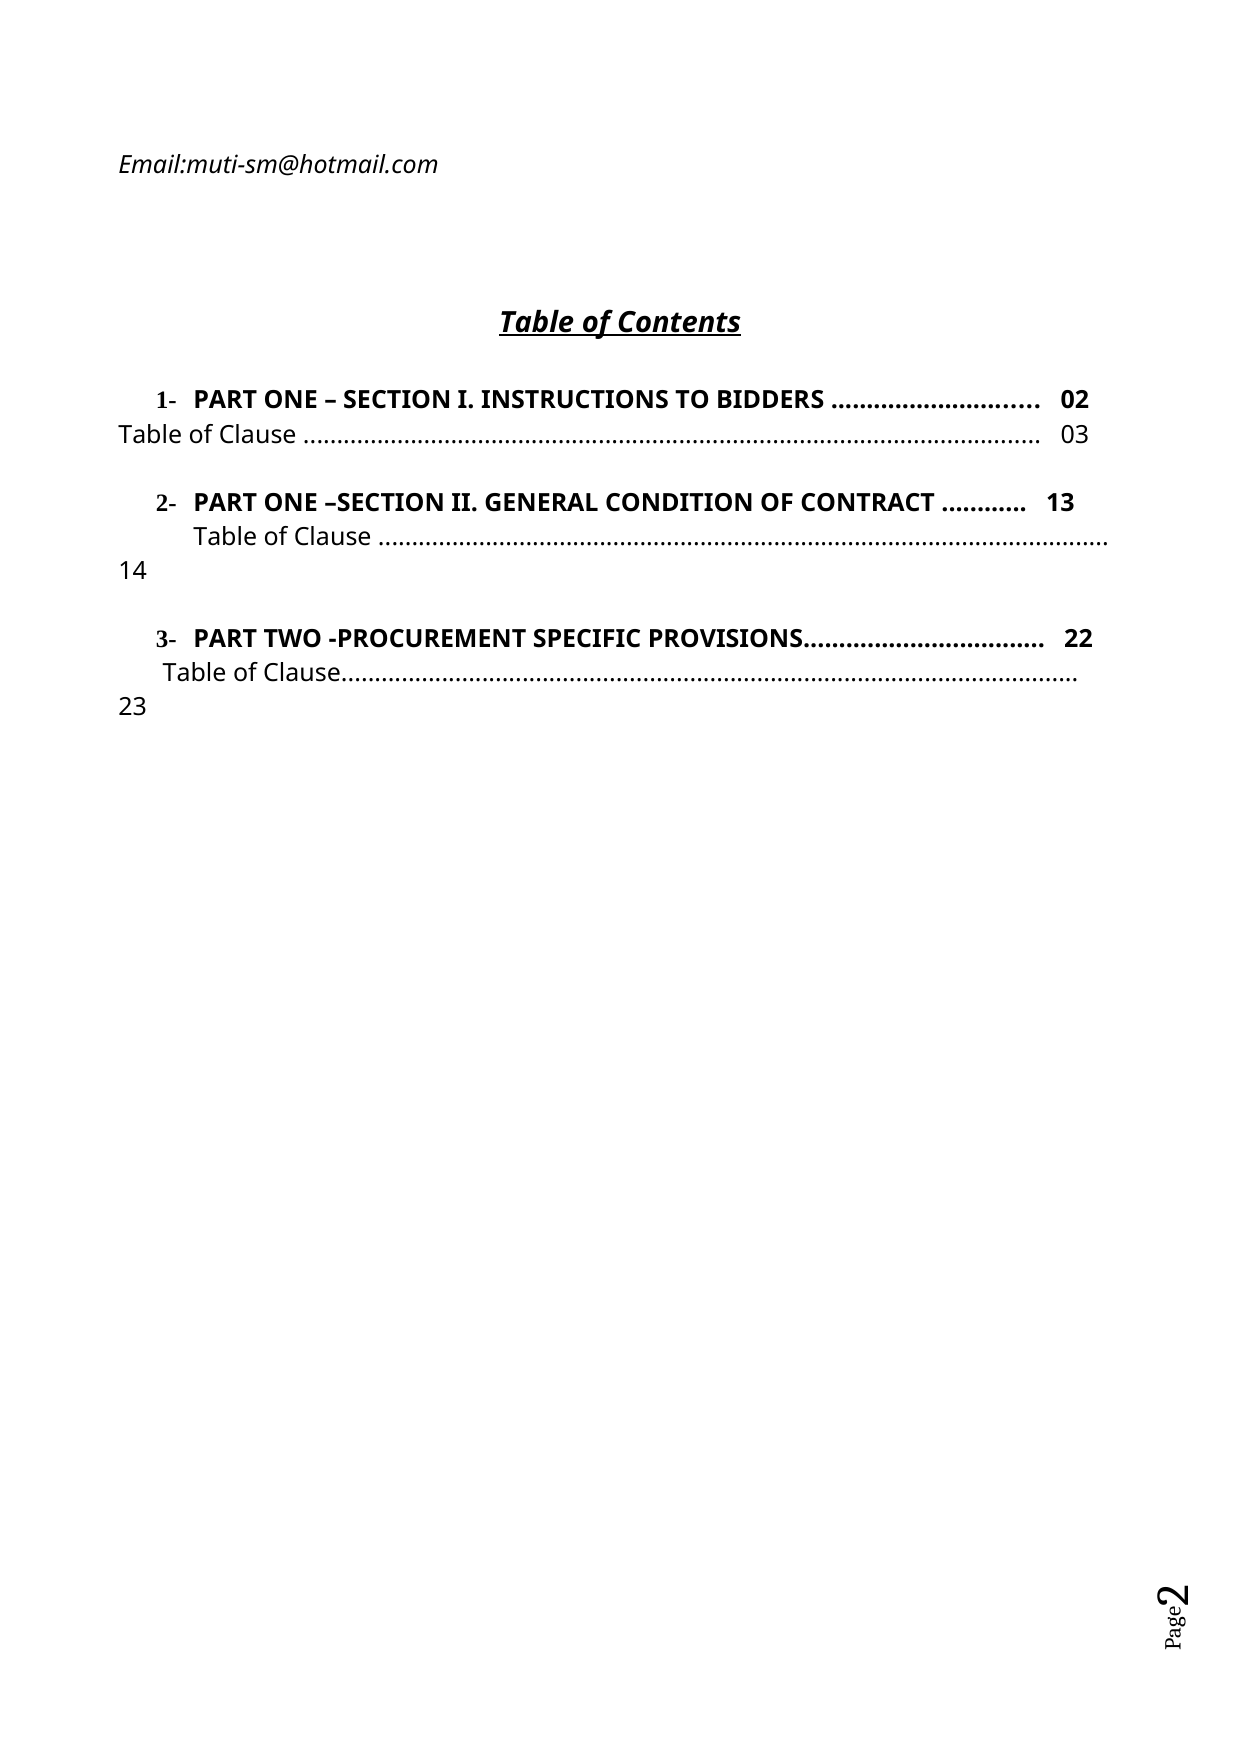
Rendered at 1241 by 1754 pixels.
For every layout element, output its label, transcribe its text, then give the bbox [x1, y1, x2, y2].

text Table of Clause.............................................................................................................. 23 [118, 655, 1108, 723]
list PART ONE –SECTION II. GENERAL CONDITION OF CONTRACT ............ 13 [156, 484, 1122, 518]
list PART ONE – SECTION I. INSTRUCTIONS TO BIDDERS ....................... 02 [156, 382, 1122, 416]
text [118, 139, 1169, 182]
text Table of Clause ............................................................................................................. 14 [118, 518, 1122, 587]
list PART TWO -PROCUREMENT SPECIFIC PROVISIONS.................................. 22 [156, 621, 1122, 655]
text Table of Contents [118, 301, 1122, 341]
text Table of Clause ..................................................................................................... 03 [118, 416, 1122, 450]
